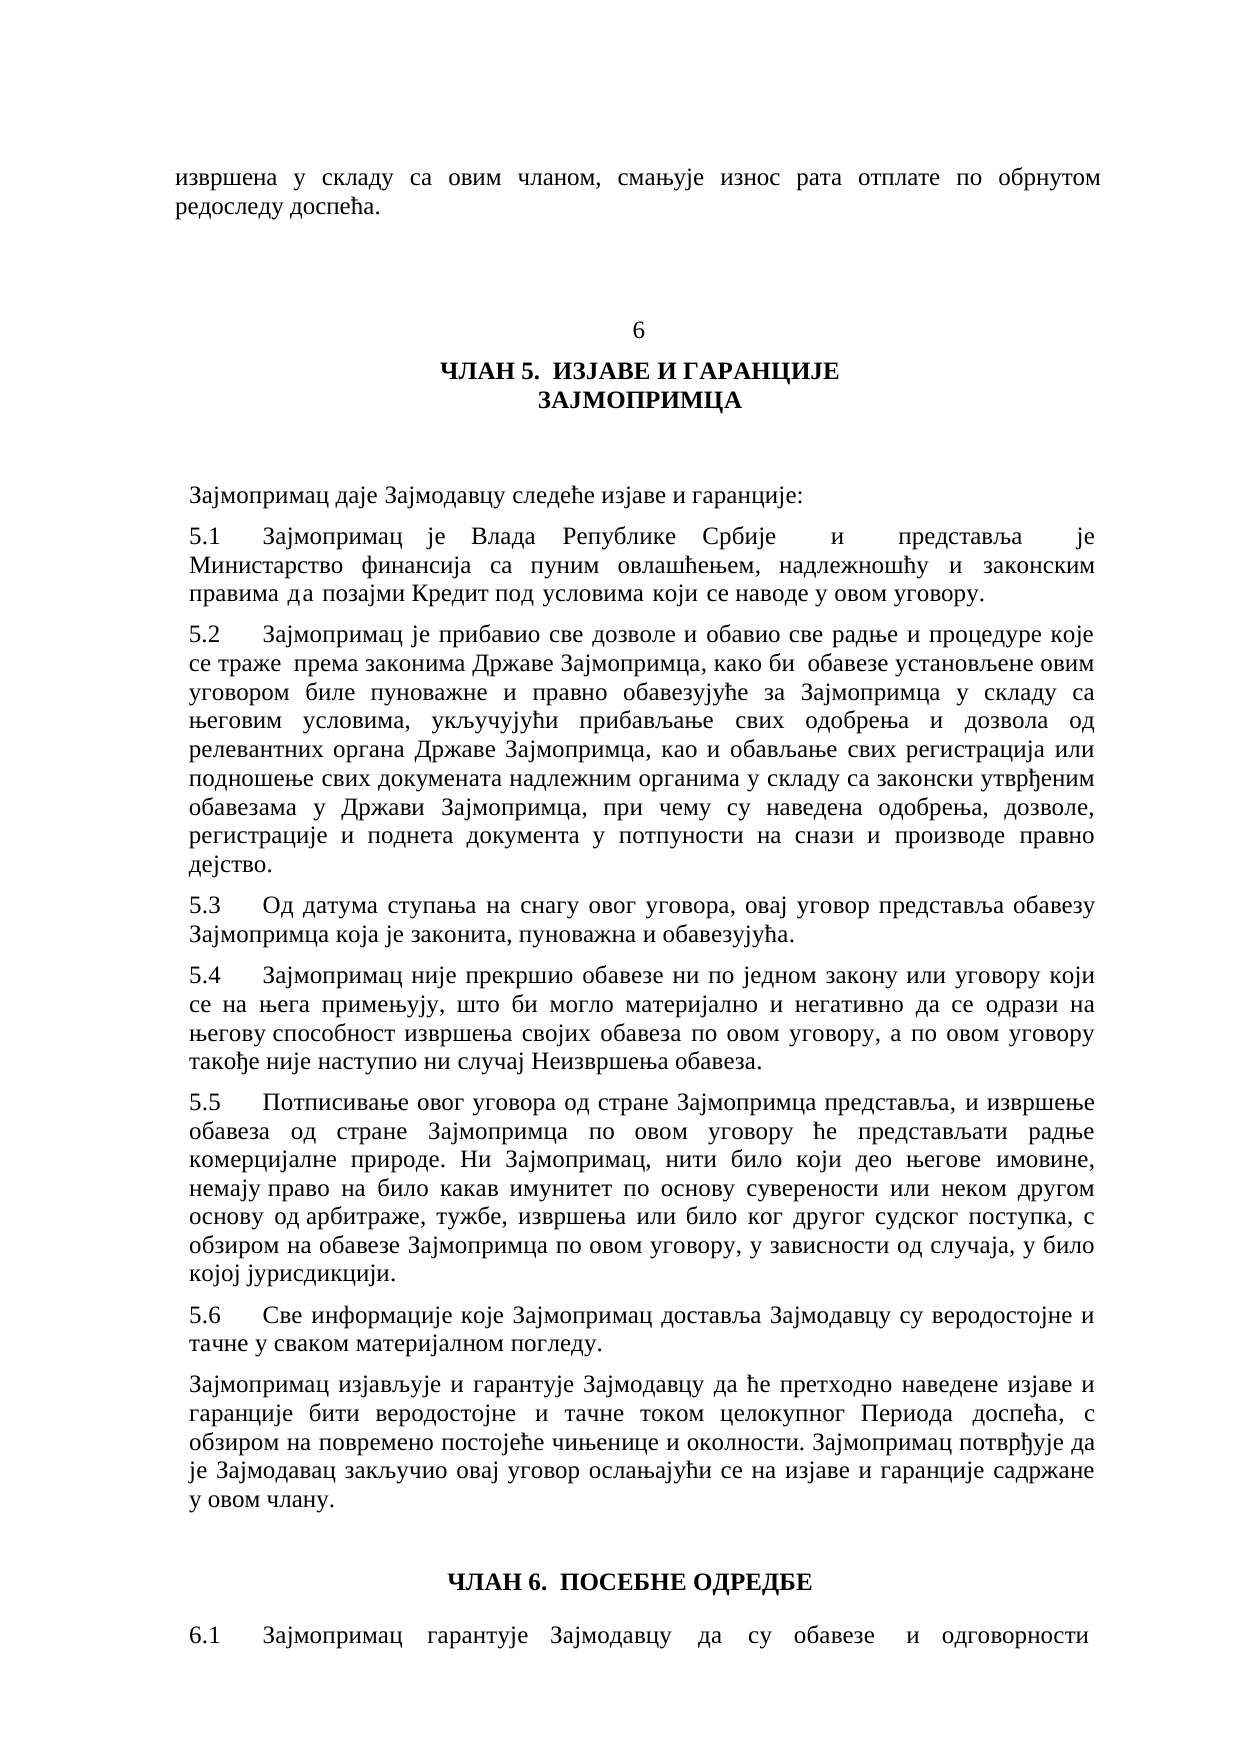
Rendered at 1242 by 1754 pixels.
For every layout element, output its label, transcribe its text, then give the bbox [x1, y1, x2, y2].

text ЧЛАН 6. ПОСЕБНЕ ОДРЕДБЕ [447, 1567, 1102, 1596]
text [189, 1621, 1095, 1649]
text 5.4 Зајмопримац није прекршио обавезе ни по једном закону или уговору који се на њега примењују, што би могло материјално и негативно да се одрази на његову способност извршења својих обавеза по овом уговору, а по овом уговору такође није наступио ни случај Неизвршења обавеза. [189, 960, 1095, 1075]
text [175, 162, 1102, 220]
text 5.1 Зајмопримац је Влада Републике Србије и представља је Министарство финансија са пуним овлашћењем, надлежношћу и законским правима да позајми Кредит под условима који се наводе у овом уговору. [189, 521, 1095, 607]
text 6 [175, 315, 1102, 344]
text Зајмопримац даје Зајмодавцу следеће изјаве и гаранције: [189, 480, 816, 509]
text 5.2 Зајмопримац је прибавио све дозволе и обавио све радње и процедуре које се траже према законима Државе Зајмопримца, како би обавезе установљене овим уговором биле пуноважне и правно обавезујуће за Зајмопримца у складу са његовим условима, укључујући прибављање свих одобрења и дозвола од релевантних органа Државе Зајмопримца, као и обављање свих регистрација или подношење свих докумената надлежним органима у складу са законски утврђеним обавезама у Држави Зајмопримца, при чему су наведена одобрења, дозволе, регистрације и поднета документа у потпуности на снази и производе правно дејство. [188, 619, 1094, 878]
text 5.6 Све информације које Зајмопримац доставља Зајмодавцу су веродостојне и тачне у сваком материјалном погледу. [189, 1300, 1094, 1357]
text Зајмопримац изјављује и гарантује Зајмодавцу да ће претходно наведене изјаве и гаранције бити веродостојне и тачне током целокупног Периода доспећа, с обзиром на повремено постојеће чињенице и околности. Зајмопримац потврђује да је Зајмодавац закључио овај уговор ослањајући се на изјаве и гаранције садржане у овом члану. [189, 1369, 1095, 1513]
text 5.3 Од датума ступања на снагу овог уговора, овај уговор представља обавезу Зајмопримца која је законита, пуноважна и обавезујућа. [189, 891, 1095, 948]
text 5.5 Потписивање овог уговора од стране Зајмопримца представља, и извршење обавеза од стране Зајмопримца по овом уговору ће представљати радње комерцијалне природе. Ни Зајмопримац, нити било који део његове имовине, немају право на било какав имунитет по основу суверености или неком другом основу од арбитраже, тужбе, извршења или било ког другог судског поступка, с обзиром на обавезе Зајмопримца по овом уговору, у зависности од случаја, у било којој јурисдикцији. [189, 1087, 1095, 1287]
text ЧЛАН 5. ИЗЈАВЕ И ГАРАНЦИЈЕ ЗАЈМОПРИМЦА [336, 356, 943, 414]
